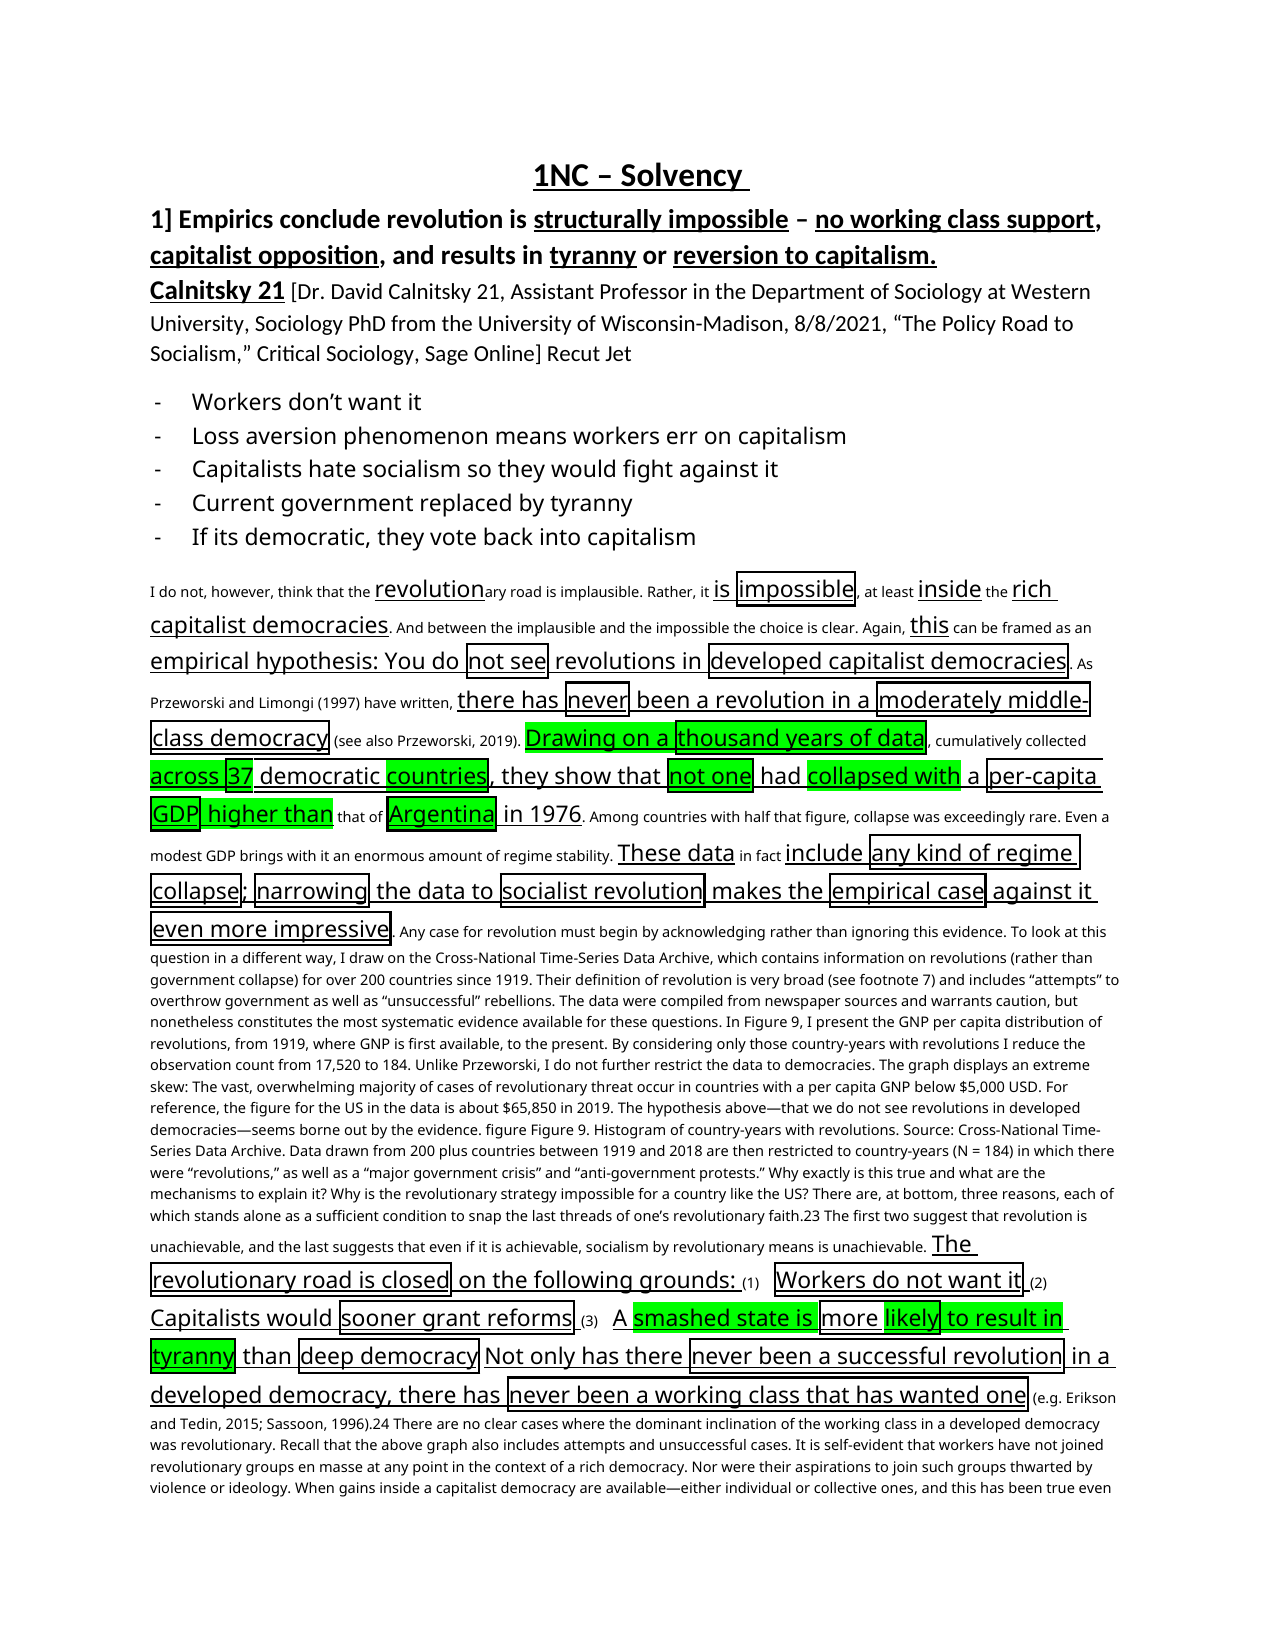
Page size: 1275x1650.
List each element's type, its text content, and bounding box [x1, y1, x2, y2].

list Workers don’t want it [154, 386, 1125, 417]
text Calnitsky 21 [Dr. David Calnitsky 21, Assistant Professor in the Department of Sociology at Western University, Sociology PhD from the University of Wisconsin-Madison, 8/8/2021, “The Policy Road to Socialism,” Critical Sociology, Sage Online] Recut Jet [150, 273, 1125, 367]
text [150, 571, 1125, 1498]
list If its democratic, they vote back into capitalism [154, 521, 1125, 552]
list Current government replaced by tyranny [154, 487, 1125, 518]
list Capitalists hate socialism so they would fight against it [154, 453, 1125, 484]
subtitle 1NC – Solvency [150, 154, 1125, 195]
subtitle 1] Empirics conclude revolution is structurally impossible – no working class support, capitalist opposition, and results in tyranny or reversion to capitalism. [150, 202, 1125, 271]
list Loss aversion phenomenon means workers err on capitalism [154, 419, 1125, 451]
